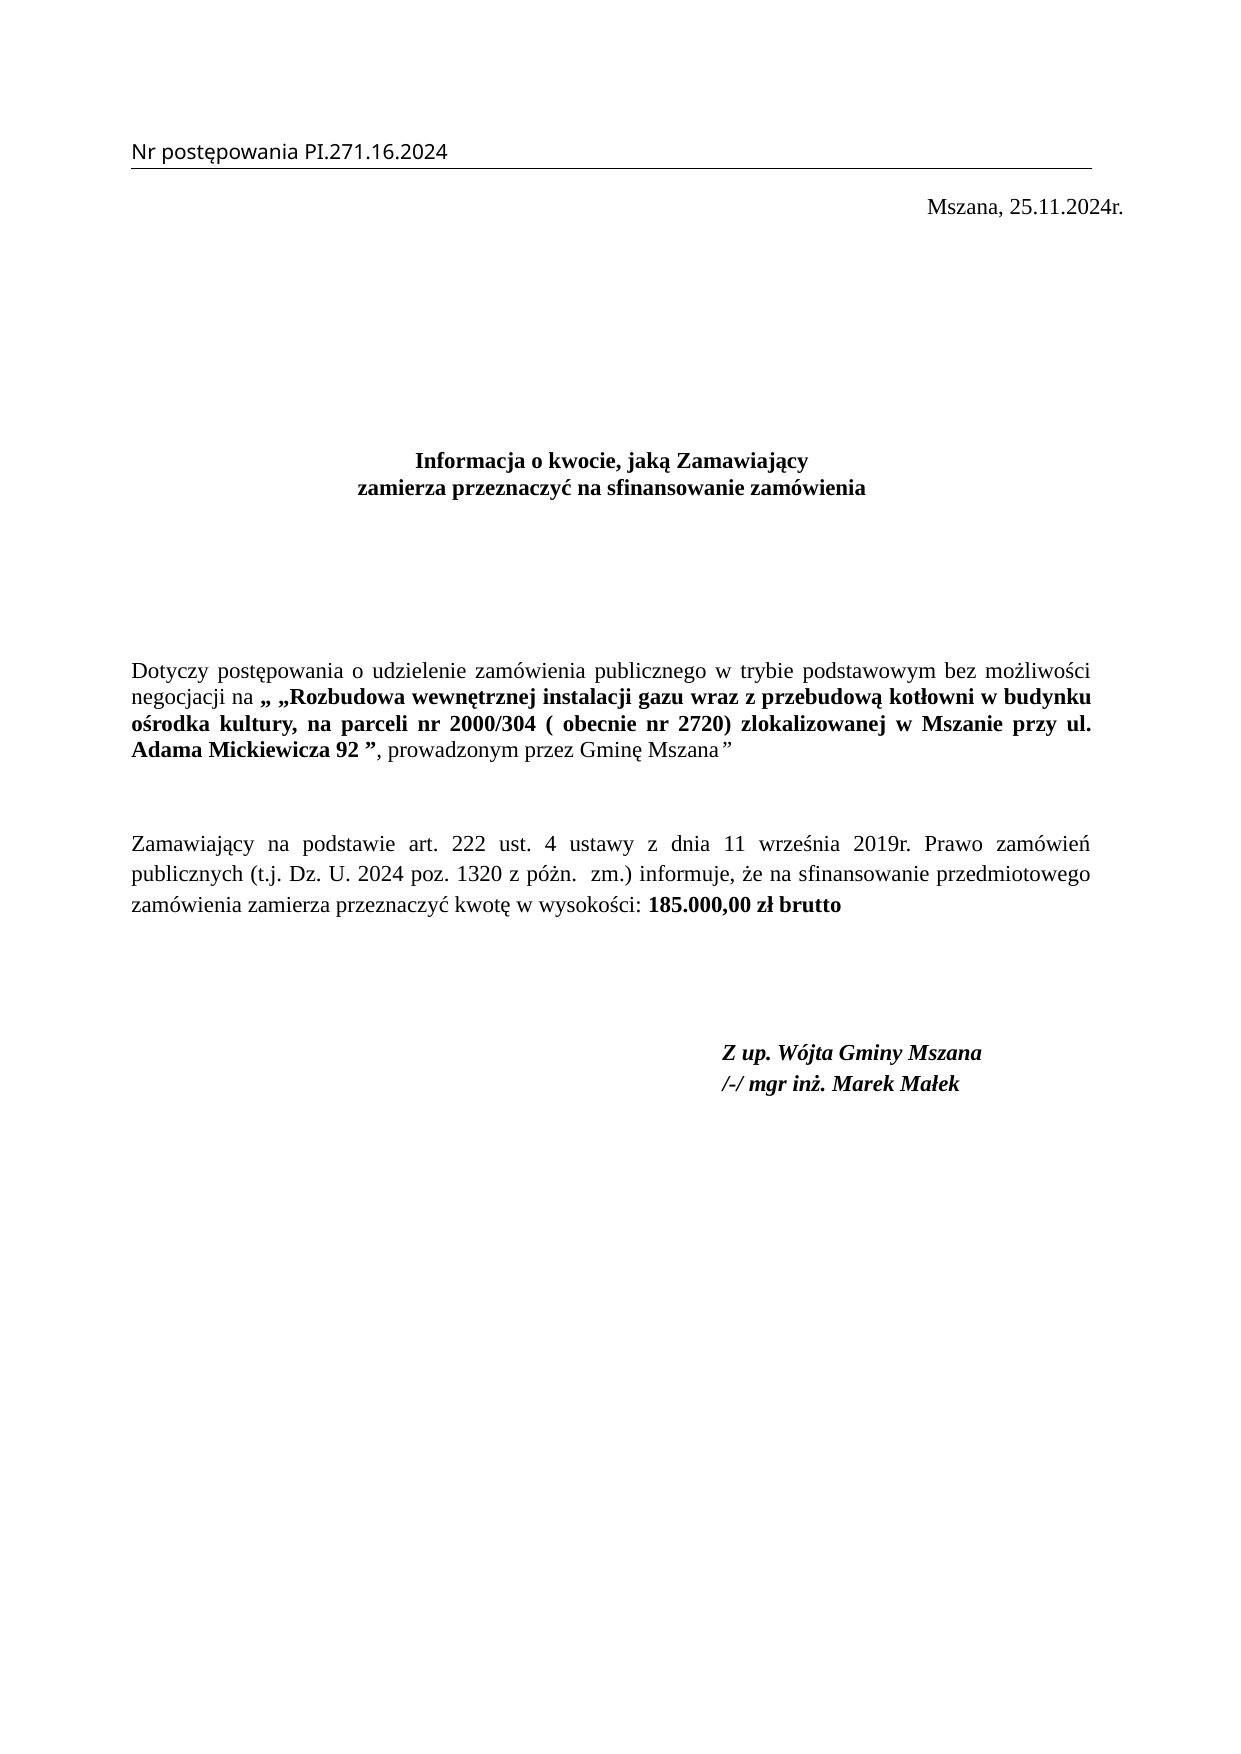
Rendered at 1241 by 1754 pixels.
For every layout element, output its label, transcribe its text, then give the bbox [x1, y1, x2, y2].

text Z up. Wójta Gminy Mszana [131, 1039, 1092, 1066]
text zamierza przeznaczyć na sfinansowanie zamówienia [131, 474, 1092, 500]
text Zamawiający na podstawie art. 222 ust. 4 ustawy z dnia 11 września 2019r. Prawo zamówień publicznych (t.j. Dz. U. 2024 poz. 1320 z póżn. zm.) informuje, że na sfinansowanie przedmiotowego zamówienia zamierza przeznaczyć kwotę w wysokości: 185.000,00 zł brutto [131, 830, 1092, 917]
text Mszana, 25.11.2024r. [131, 193, 1124, 219]
text Dotyczy postępowania o udzielenie zamówienia publicznego w trybie podstawowym bez możliwości negocjacji na „ „Rozbudowa wewnętrznej instalacji gazu wraz z przebudową kotłowni w budynku ośrodka kultury, na parceli nr 2000/304 ( obecnie nr 2720) zlokalizowanej w Mszanie przy ul. Adama Mickiewicza 92 ”, prowadzonym przez Gminę Mszana” [131, 657, 1092, 762]
text Informacja o kwocie, jaką Zamawiający [131, 448, 1092, 474]
text /-/ mgr inż. Marek Małek [131, 1069, 1092, 1096]
